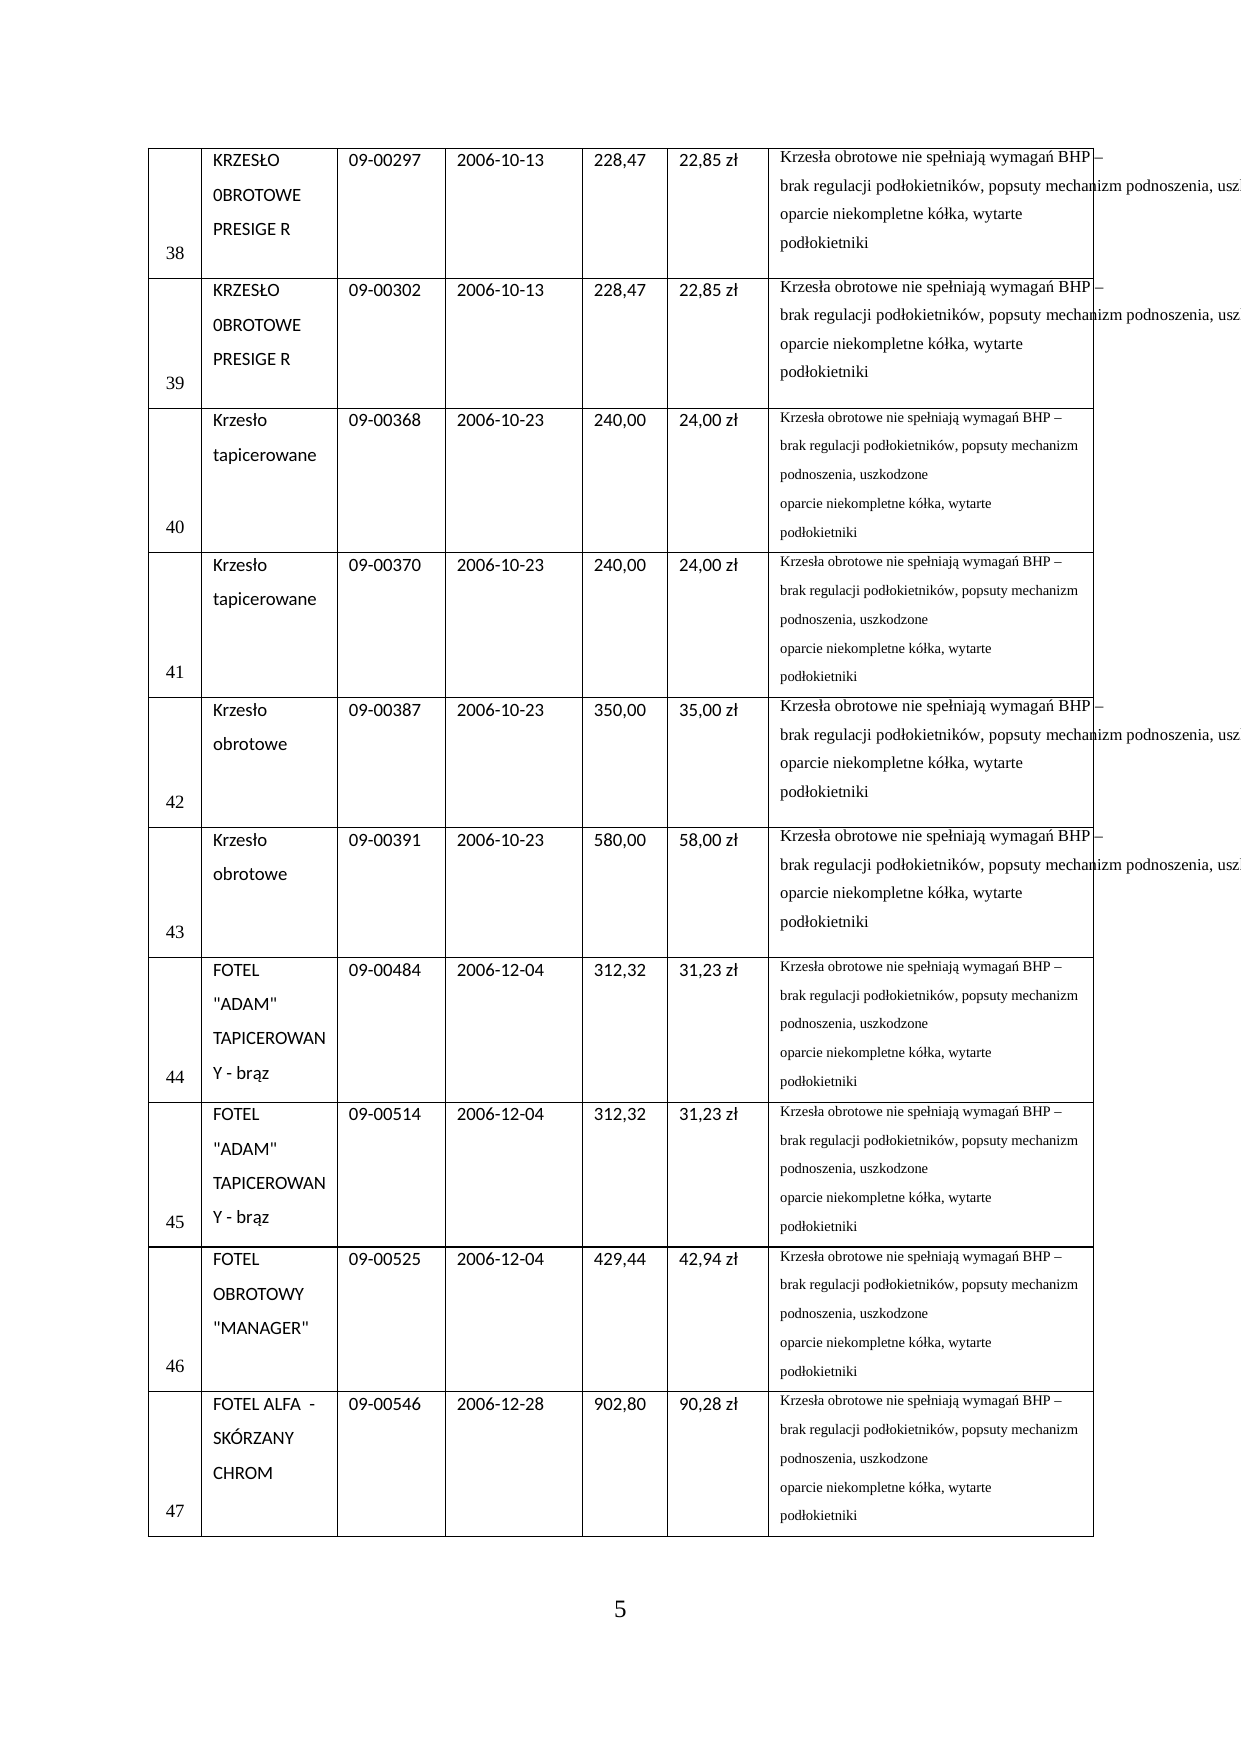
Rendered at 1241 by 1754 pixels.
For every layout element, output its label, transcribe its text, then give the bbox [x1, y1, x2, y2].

table_cell 09-00391 [338, 828, 445, 957]
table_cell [202, 149, 337, 277]
table_cell [769, 279, 1093, 407]
table_cell 2006-12-04 [446, 1103, 582, 1246]
table_cell 43 [149, 828, 201, 957]
table_cell 580,00 [583, 828, 667, 957]
table_cell 09-00514 [338, 1103, 445, 1246]
table_cell Krzesło obrotowe [202, 828, 337, 957]
table_cell 2006-12-04 [446, 958, 582, 1102]
table_cell 902,80 [583, 1392, 667, 1536]
table_cell 2006-10-23 [446, 409, 582, 552]
table_cell 228,47 [583, 149, 667, 277]
table_cell 2006-10-13 [446, 279, 582, 407]
table_cell 24,00 zł [668, 409, 768, 552]
table_cell 09-00297 [338, 149, 445, 277]
table_cell 22,85 zł [668, 279, 768, 407]
table_cell 2006-10-23 [446, 828, 582, 957]
table_cell 2006-10-23 [446, 553, 582, 697]
table_cell 09-00387 [338, 698, 445, 827]
table_cell 09-00368 [338, 409, 445, 552]
table_cell 45 [149, 1103, 201, 1246]
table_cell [769, 409, 1093, 552]
table_cell FOTEL "ADAM" TAPICEROWANY - brąz [202, 958, 337, 1102]
table_cell 31,23 zł [668, 1103, 768, 1246]
table_cell 22,85 zł [668, 149, 768, 277]
table_cell 44 [149, 958, 201, 1102]
table_cell 58,00 zł [668, 828, 768, 957]
table_cell 31,23 zł [668, 958, 768, 1102]
table_cell 09-00484 [338, 958, 445, 1102]
table_cell 350,00 [583, 698, 667, 827]
table_cell 46 [149, 1248, 201, 1391]
table_cell Krzesło obrotowe [202, 698, 337, 827]
table_cell 312,32 [583, 958, 667, 1102]
table_cell 40 [149, 409, 201, 552]
table_cell FOTEL "ADAM" TAPICEROWANY - brąz [202, 1103, 337, 1246]
table_cell FOTEL OBROTOWY "MANAGER" [202, 1248, 337, 1391]
table_cell 90,28 zł [668, 1392, 768, 1536]
table_cell 42,94 zł [668, 1248, 768, 1391]
table_cell 09-00525 [338, 1248, 445, 1391]
table_cell Krzesło tapicerowane [202, 553, 337, 697]
table_cell 38 [149, 149, 201, 277]
table_cell 39 [149, 279, 201, 407]
table_cell 24,00 zł [668, 553, 768, 697]
table_cell KRZESŁO 0BROTOWE PRESIGE R [202, 279, 337, 407]
table_cell 42 [149, 698, 201, 827]
table_cell 228,47 [583, 279, 667, 407]
table_cell 09-00546 [338, 1392, 445, 1536]
table_cell 240,00 [583, 409, 667, 552]
table_cell 35,00 zł [668, 698, 768, 827]
table_cell 2006-10-13 [446, 149, 582, 277]
table_cell FOTEL ALFA - SKÓRZANY CHROM [202, 1392, 337, 1536]
table_cell Krzesło tapicerowane [202, 409, 337, 552]
table_cell 312,32 [583, 1103, 667, 1246]
table_cell [769, 828, 1093, 957]
table_cell 47 [149, 1392, 201, 1536]
table_cell [769, 698, 1093, 827]
table_cell [769, 149, 1093, 277]
table_cell 09-00302 [338, 279, 445, 407]
table_cell 09-00370 [338, 553, 445, 697]
table_cell 41 [149, 553, 201, 697]
table_cell 2006-10-23 [446, 698, 582, 827]
table_cell 240,00 [583, 553, 667, 697]
table_cell 429,44 [583, 1248, 667, 1391]
table_cell 2006-12-04 [446, 1248, 582, 1391]
table_cell 2006-12-28 [446, 1392, 582, 1536]
